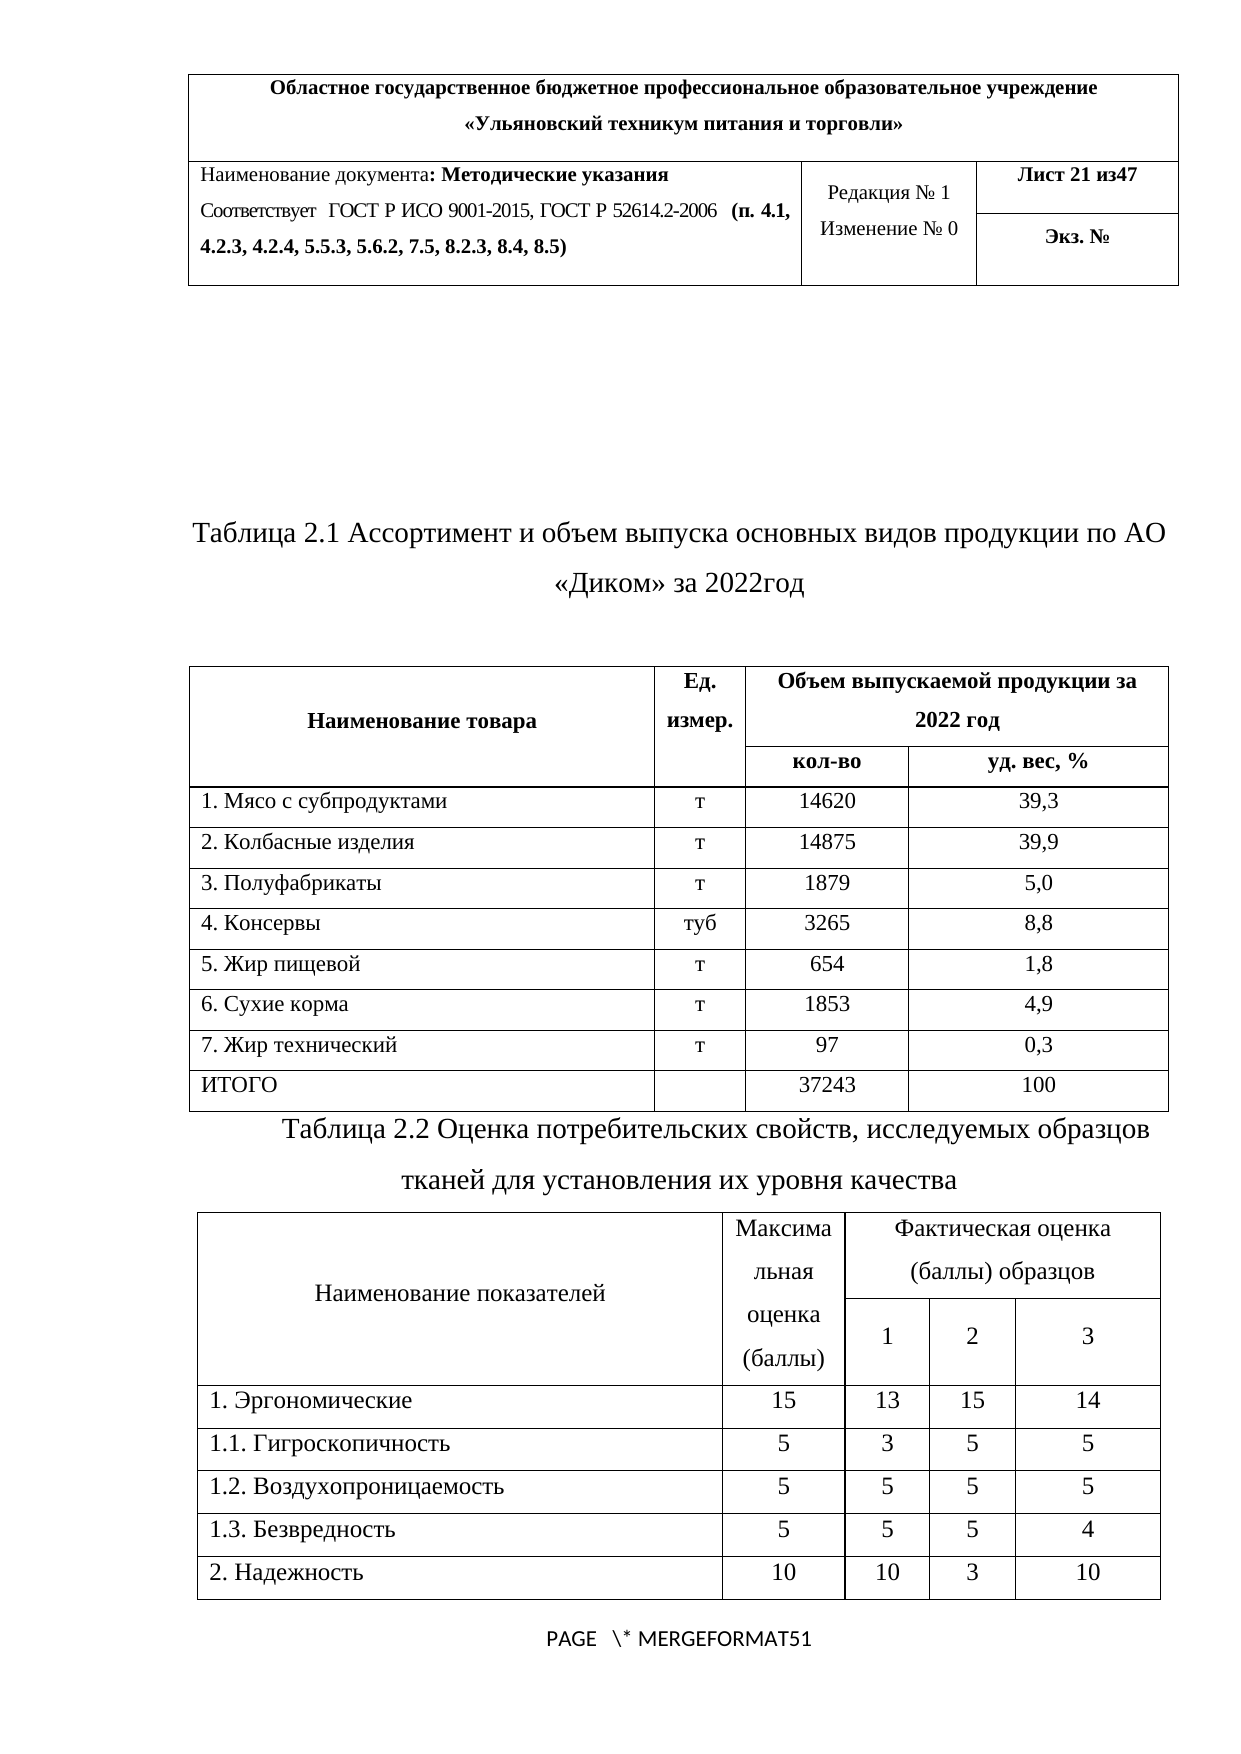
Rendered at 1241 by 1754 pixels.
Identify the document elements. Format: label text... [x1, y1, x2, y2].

table_cell т [655, 828, 745, 867]
table_cell 1.3. Безвредность [198, 1514, 722, 1556]
table_cell 5 [930, 1514, 1015, 1556]
table_cell 39,3 [909, 788, 1168, 827]
table_cell 1.1. Гигроскопичность [198, 1429, 722, 1470]
table_cell 5,0 [909, 869, 1168, 908]
table_cell 4. Консервы [190, 909, 654, 948]
table_cell 2. Колбасные изделия [190, 828, 654, 867]
table_cell 10 [723, 1557, 844, 1599]
table_cell 7. Жир технический [190, 1031, 654, 1070]
table_cell 1853 [746, 990, 908, 1029]
table_cell 5 [723, 1471, 844, 1513]
table_cell 2 [930, 1299, 1015, 1384]
table_cell уд. вес, % [909, 747, 1168, 786]
table_cell 3 [846, 1429, 929, 1470]
table_header Объем выпускаемой продукции за 2022 год [746, 667, 1168, 746]
table_cell т [655, 869, 745, 908]
table_cell т [655, 1031, 745, 1070]
table_cell 10 [846, 1557, 929, 1599]
table_cell 8,8 [909, 909, 1168, 948]
table_header Максимальная оценка (баллы) [723, 1213, 844, 1384]
table_cell 97 [746, 1031, 908, 1070]
table_cell 39,9 [909, 828, 1168, 867]
table_cell 5 [846, 1471, 929, 1513]
table_cell 14875 [746, 828, 908, 867]
table_cell 5 [723, 1514, 844, 1556]
table_cell т [655, 950, 745, 989]
table_cell 654 [746, 950, 908, 989]
table_cell 3 [930, 1557, 1015, 1599]
table_cell 5. Жир пищевой [190, 950, 654, 989]
table_cell 14 [1016, 1386, 1160, 1427]
table_cell 5 [846, 1514, 929, 1556]
table_cell 5 [1016, 1471, 1160, 1513]
table_cell туб [655, 909, 745, 948]
table_cell 37243 [746, 1071, 908, 1111]
table_cell 13 [846, 1386, 929, 1427]
table_cell 6. Сухие корма [190, 990, 654, 1029]
table_header Наименование показателей [198, 1213, 722, 1384]
table_cell 3. Полуфабрикаты [190, 869, 654, 908]
table_header Фактическая оценка (баллы) образцов [846, 1213, 1160, 1298]
table_cell кол-во [746, 747, 908, 786]
table_cell т [655, 788, 745, 827]
table_cell 1. Мясо с субпродуктами [190, 788, 654, 827]
table_cell 100 [909, 1071, 1168, 1111]
table_cell 3 [1016, 1299, 1160, 1384]
table_cell 5 [930, 1471, 1015, 1513]
table_cell 10 [1016, 1557, 1160, 1599]
table_cell 5 [723, 1429, 844, 1470]
table_cell 1879 [746, 869, 908, 908]
table_cell 1.2. Воздухопроницаемость [198, 1471, 722, 1513]
table_cell 0,3 [909, 1031, 1168, 1070]
table_header Наименование товара [190, 667, 654, 786]
table_cell [655, 1071, 745, 1111]
table_header Ед. измер. [655, 667, 745, 786]
table_cell 14620 [746, 788, 908, 827]
table_cell 5 [1016, 1429, 1160, 1470]
table_cell 1. Эргономические [198, 1386, 722, 1427]
table_cell 5 [930, 1429, 1015, 1470]
table_cell 15 [723, 1386, 844, 1427]
table_cell 4 [1016, 1514, 1160, 1556]
table_cell 3265 [746, 909, 908, 948]
text Таблица 2.1 Ассортимент и объем выпуска основных видов продукции по АО «Диком» за 2022год [177, 515, 1181, 599]
table_cell 4,9 [909, 990, 1168, 1029]
table_cell 1 [846, 1299, 929, 1384]
table_cell 2. Надежность [198, 1557, 722, 1599]
table_cell 15 [930, 1386, 1015, 1427]
table_cell т [655, 990, 745, 1029]
table_cell 1,8 [909, 950, 1168, 989]
table_cell ИТОГО [190, 1071, 654, 1111]
text Таблица 2.2 Оценка потребительских свойств, исследуемых образцов тканей для установления их уровня качества [177, 1112, 1181, 1196]
